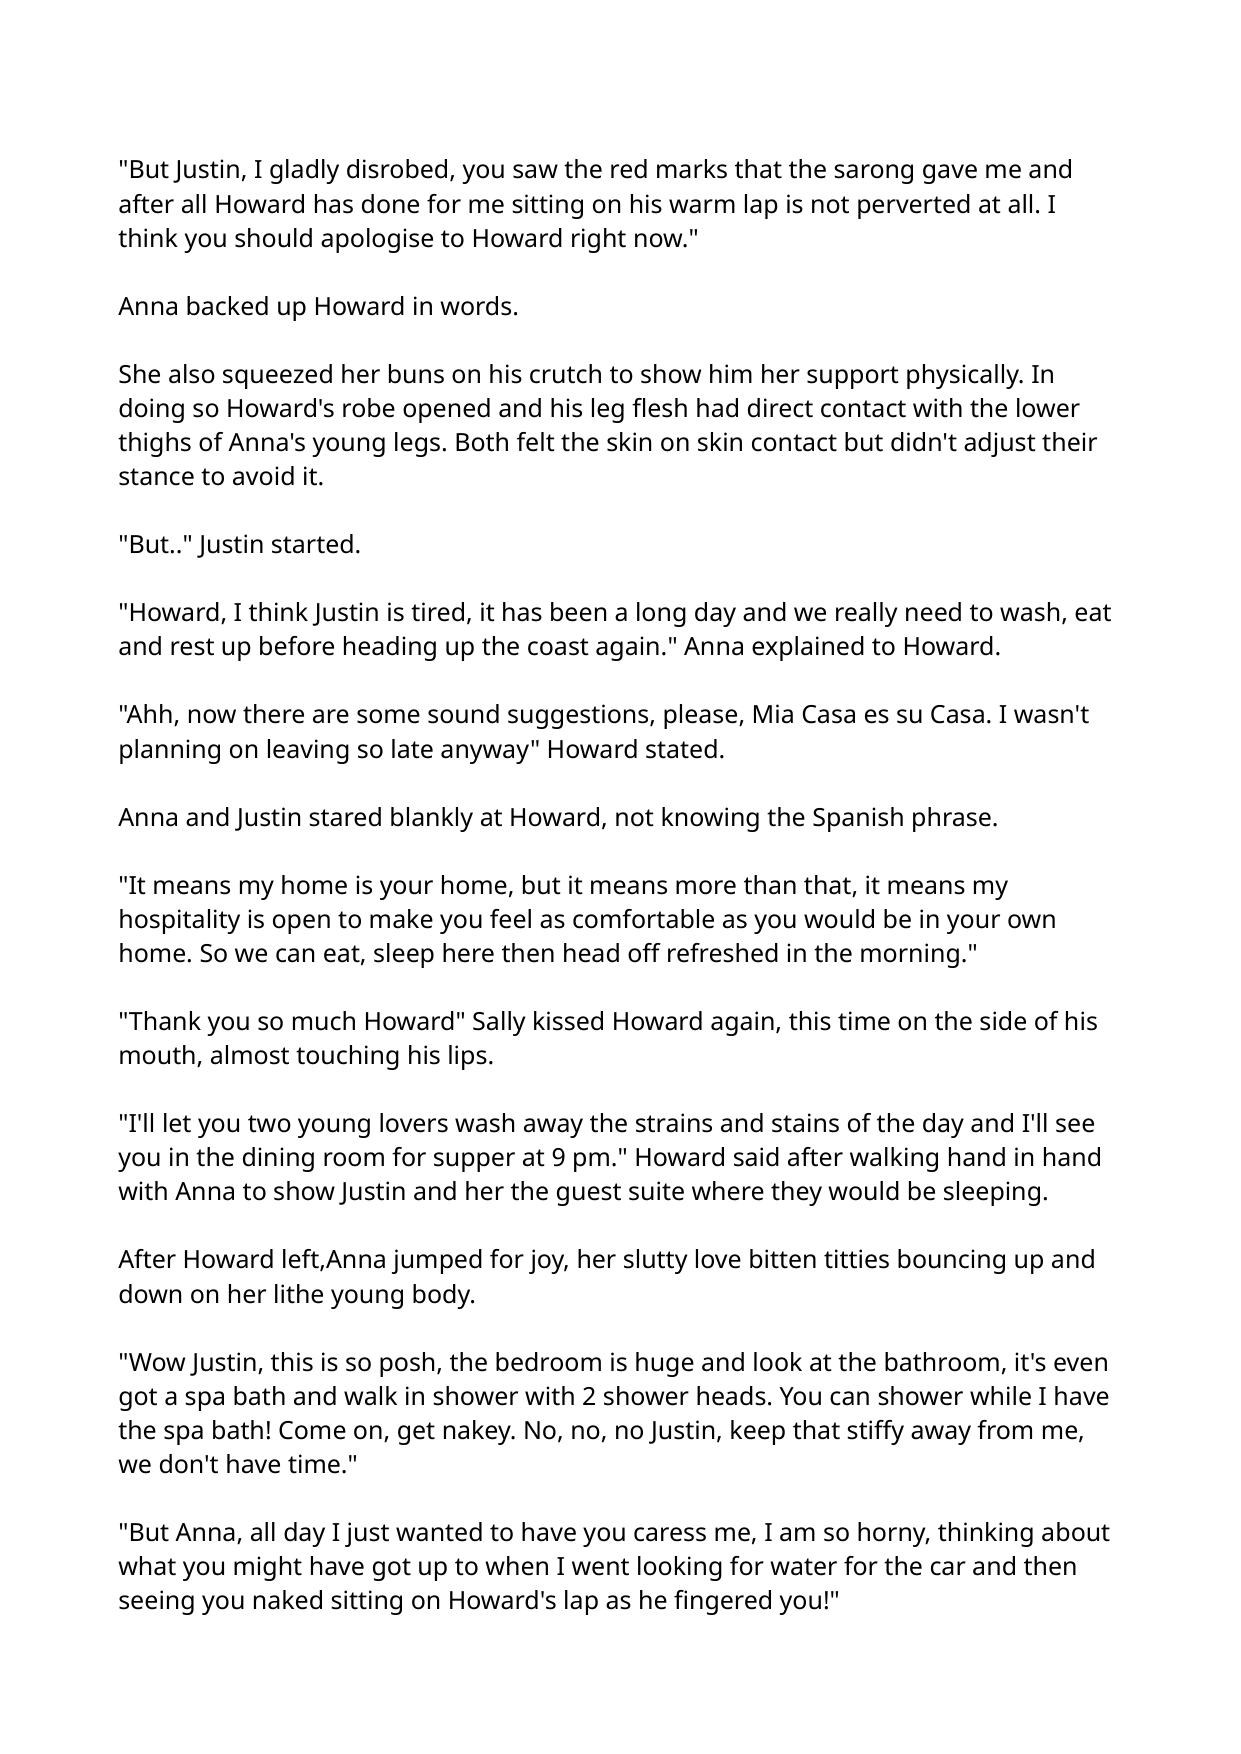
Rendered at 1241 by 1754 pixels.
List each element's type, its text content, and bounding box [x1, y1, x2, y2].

text "I'll let you two young lovers wash away the strains and stains of the day and I'll see you in the dining room for supper at 9 pm." Howard said after walking hand in hand with Anna to show Justin and her the guest suite where they would be sleeping. [118, 1106, 1122, 1208]
text "Howard, I think Justin is tired, it has been a long day and we really need to wash, eat and rest up before heading up the coast again." Anna explained to Howard. [118, 595, 1122, 663]
text She also squeezed her buns on his crutch to show him her support physically. In doing so Howard's robe opened and his leg flesh had direct contact with the lower thighs of Anna's young legs. Both felt the skin on skin contact but didn't adjust their stance to avoid it. [118, 357, 1122, 493]
text "But.." Justin started. [118, 527, 1122, 561]
text "But Anna, all day I just wanted to have you caress me, I am so horny, thinking about what you might have got up to when I went looking for water for the car and then seeing you naked sitting on Howard's lap as he fingered you!" [118, 1515, 1122, 1617]
text "Wow Justin, this is so posh, the bedroom is huge and look at the bathroom, it's even got a spa bath and walk in shower with 2 shower heads. You can shower while I have the spa bath! Come on, get nakey. No, no, no Justin, keep that stiffy away from me, we don't have time." [118, 1344, 1122, 1481]
text Anna backed up Howard in words. [118, 288, 1122, 322]
text "It means my home is your home, but it means more than that, it means my hospitality is open to make you feel as comfortable as you would be in your own home. So we can eat, sleep here then head off refreshed in the morning." [118, 867, 1122, 970]
text After Howard left,Anna jumped for joy, her slutty love bitten titties bouncing up and down on her lithe young body. [118, 1242, 1122, 1310]
text Anna and Justin stared blankly at Howard, not knowing the Spanish phrase. [118, 799, 1122, 833]
text "Thank you so much Howard" Sally kissed Howard again, this time on the side of his mouth, almost touching his lips. [118, 1004, 1122, 1072]
text "Ahh, now there are some sound suggestions, please, Mia Casa es su Casa. I wasn't planning on leaving so late anyway" Howard stated. [118, 697, 1122, 765]
text "But Justin, I gladly disrobed, you saw the red marks that the sarong gave me and after all Howard has done for me sitting on his warm lap is not perverted at all. I think you should apologise to Howard right now." [118, 152, 1122, 254]
